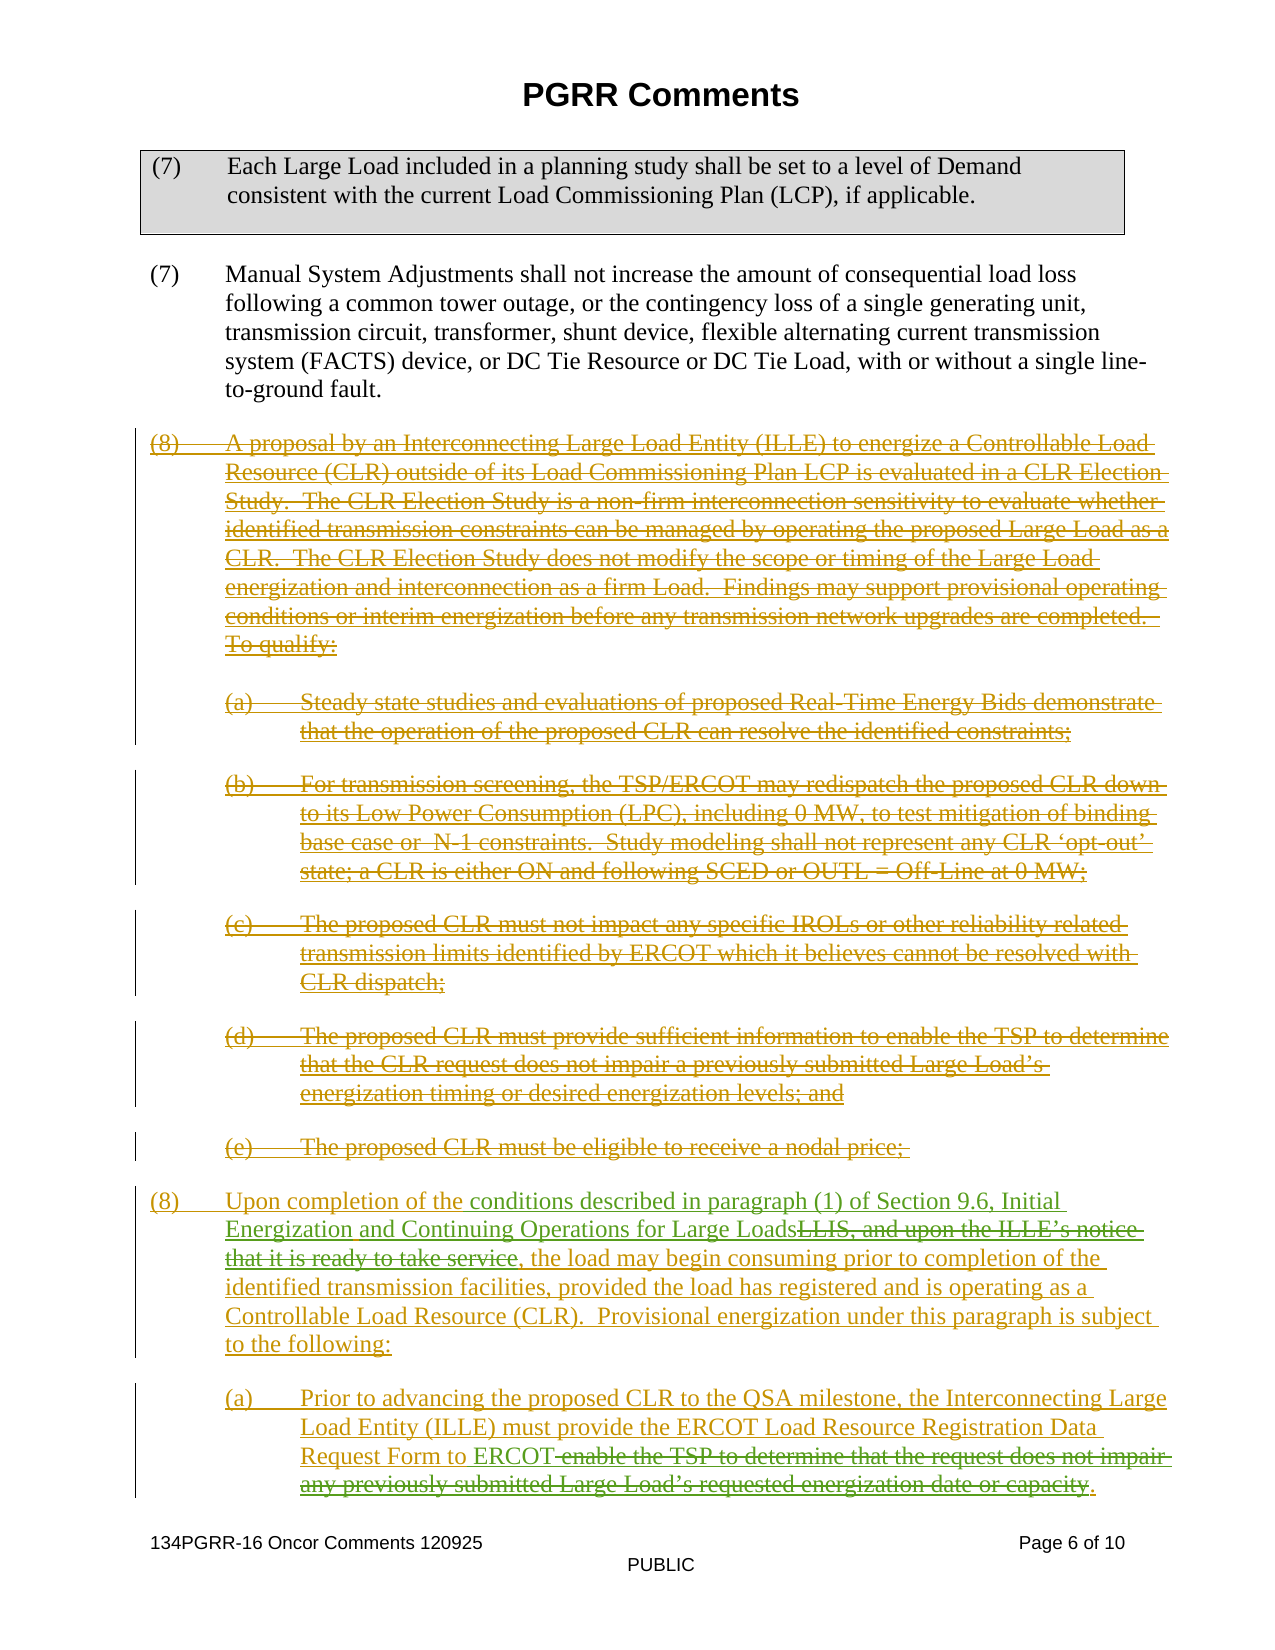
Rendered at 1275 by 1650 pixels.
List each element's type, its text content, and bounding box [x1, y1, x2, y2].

text (7) Manual System Adjustments shall not increase the amount of consequential load loss following a common tower outage, or the contingency loss of a single generating unit, transmission circuit, transformer, shunt device, flexible alternating current transmission system (FACTS) device, or DC Tie Resource or DC Tie Load, with or without a single line-to-ground fault. [150, 259, 1172, 403]
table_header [141, 151, 1124, 233]
